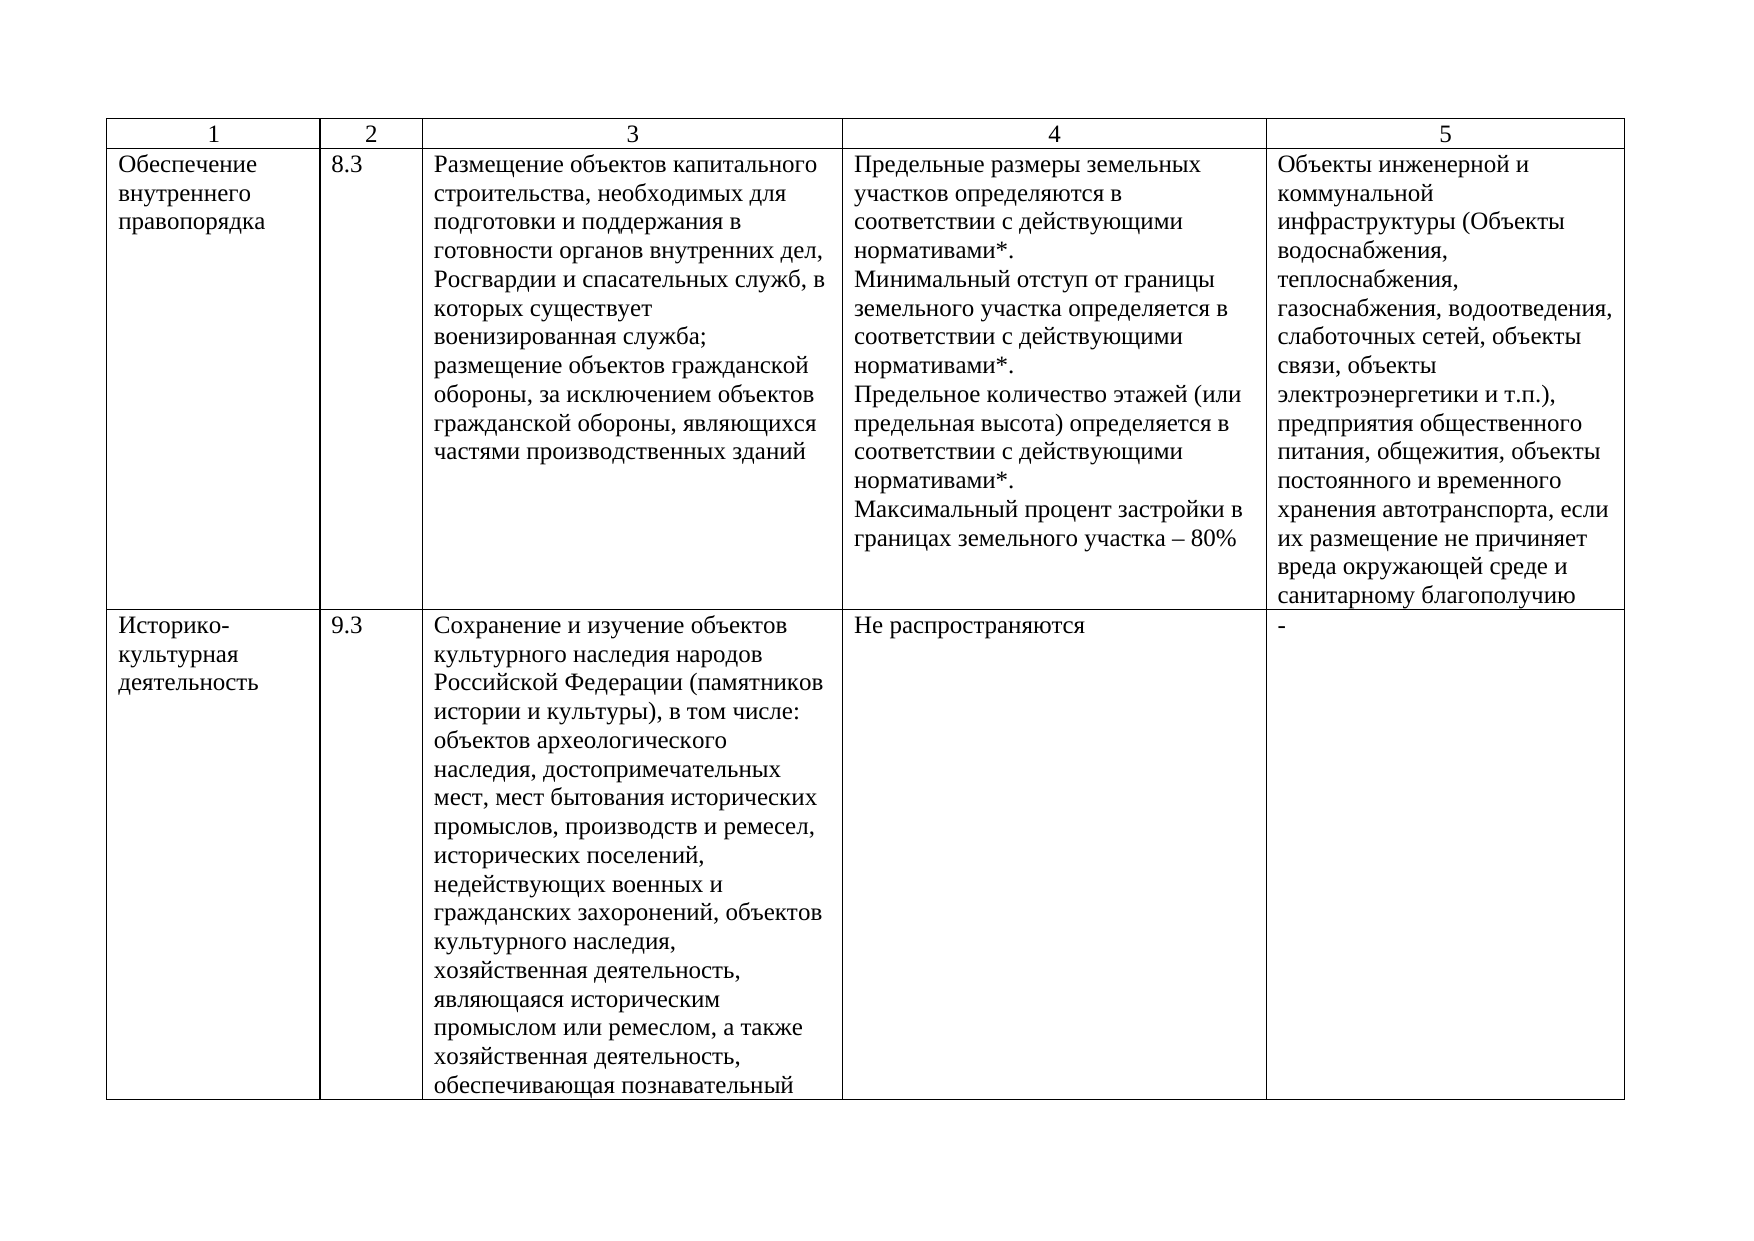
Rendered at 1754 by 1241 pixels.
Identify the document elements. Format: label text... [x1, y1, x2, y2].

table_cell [423, 610, 842, 1099]
table_header 5 [1267, 119, 1624, 148]
table_header 1 [107, 119, 319, 148]
table_cell 8.3 [321, 149, 422, 609]
table_cell Размещение объектов капитального строительства, необходимых для подготовки и поддержания в готовности органов внутренних дел, Росгвардии и спасательных служб, в которых существует военизированная служба; размещение объектов гражданской обороны, за исключением объектов гражданской обороны, являющихся частями производственных зданий [423, 149, 842, 609]
table_header 4 [843, 119, 1266, 148]
table_header 3 [423, 119, 842, 148]
table_cell - [1267, 610, 1624, 1099]
table_cell Предельные размеры земельных участков определяются в соответствии с действующими нормативами*. Минимальный отступ от границы земельного участка определяется в соответствии с действующими нормативами*. Предельное количество этажей (или предельная высота) определяется в соответствии с действующими нормативами*. Максимальный процент застройки в границах земельного участка – 80% [843, 149, 1266, 609]
table_cell Не распространяются [843, 610, 1266, 1099]
table_cell Историко-культурная деятельность [107, 610, 319, 1099]
table_header 2 [321, 119, 422, 148]
table_cell Обеспечение внутреннего правопорядка [107, 149, 319, 609]
table_cell Объекты инженерной и коммунальной инфраструктуры (Объекты водоснабжения, теплоснабжения, газоснабжения, водоотведения, слаботочных сетей, объекты связи, объекты электроэнергетики и т.п.), предприятия общественного питания, общежития, объекты постоянного и временного хранения автотранспорта, если их размещение не причиняет вреда окружающей среде и санитарному благополучию [1267, 149, 1624, 609]
table_cell 9.3 [321, 610, 422, 1099]
